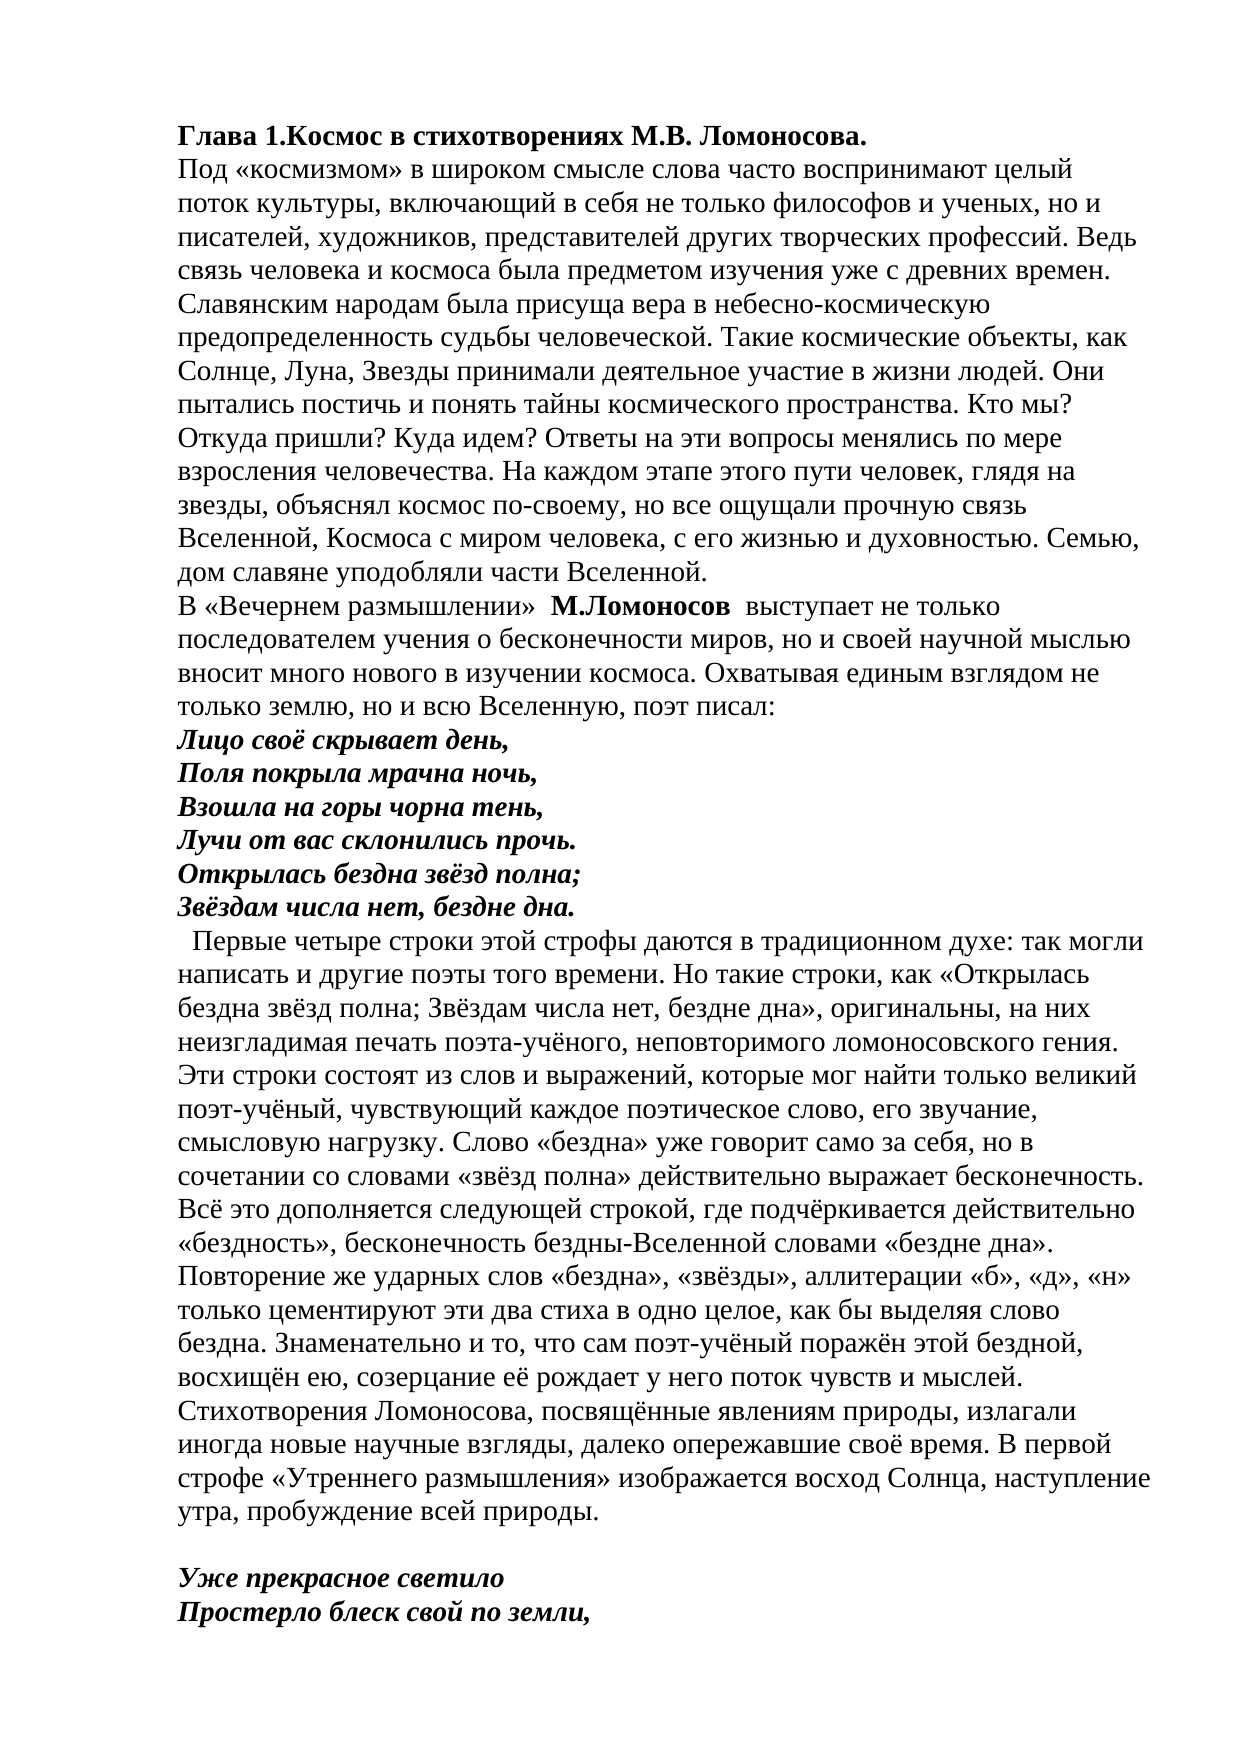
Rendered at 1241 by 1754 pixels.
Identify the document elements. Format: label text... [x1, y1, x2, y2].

text Под «космизмом» в широком смысле слова часто воспринимают целый поток культуры, включающий в себя не только философов и ученых, но и писателей, художников, представителей других творческих профессий. Ведь связь человека и космоса была предметом изучения уже с древних времен. Славянским народам была присуща вера в небесно-космическую предопределенность судьбы человеческой. Такие космические объекты, как Солнце, Луна, Звезды принимали деятельное участие в жизни людей. Они пытались постичь и понять тайны космического пространства. Кто мы? Откуда пришли? Куда идем? Ответы на эти вопросы менялись по мере взросления человечества. На каждом этапе этого пути человек, глядя на звезды, объяснял космос по-своему, но все ощущали прочную связь Вселенной, Космоса с миром человека, с его жизнью и духовностью. Семью, дом славяне уподобляли части Вселенной. В «Вечернем размышлении» М.Ломоносов выступает не только последователем учения о бесконечности миров, но и своей научной мыслью вносит много нового в изучении космоса. Охватывая единым взглядом не только землю, но и всю Вселенную, поэт писал: Лицо своё скрывает день, Поля покрыла мрачна ночь, Взошла на горы чорна тень, Лучи от вас склонились прочь. Открылась бездна звёзд полна; Звёздам числа нет, бездне дна. [177, 152, 1152, 923]
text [177, 923, 1152, 1627]
text Глава 1.Космос в стихотворениях М.В. Ломоносова. [177, 118, 1152, 152]
